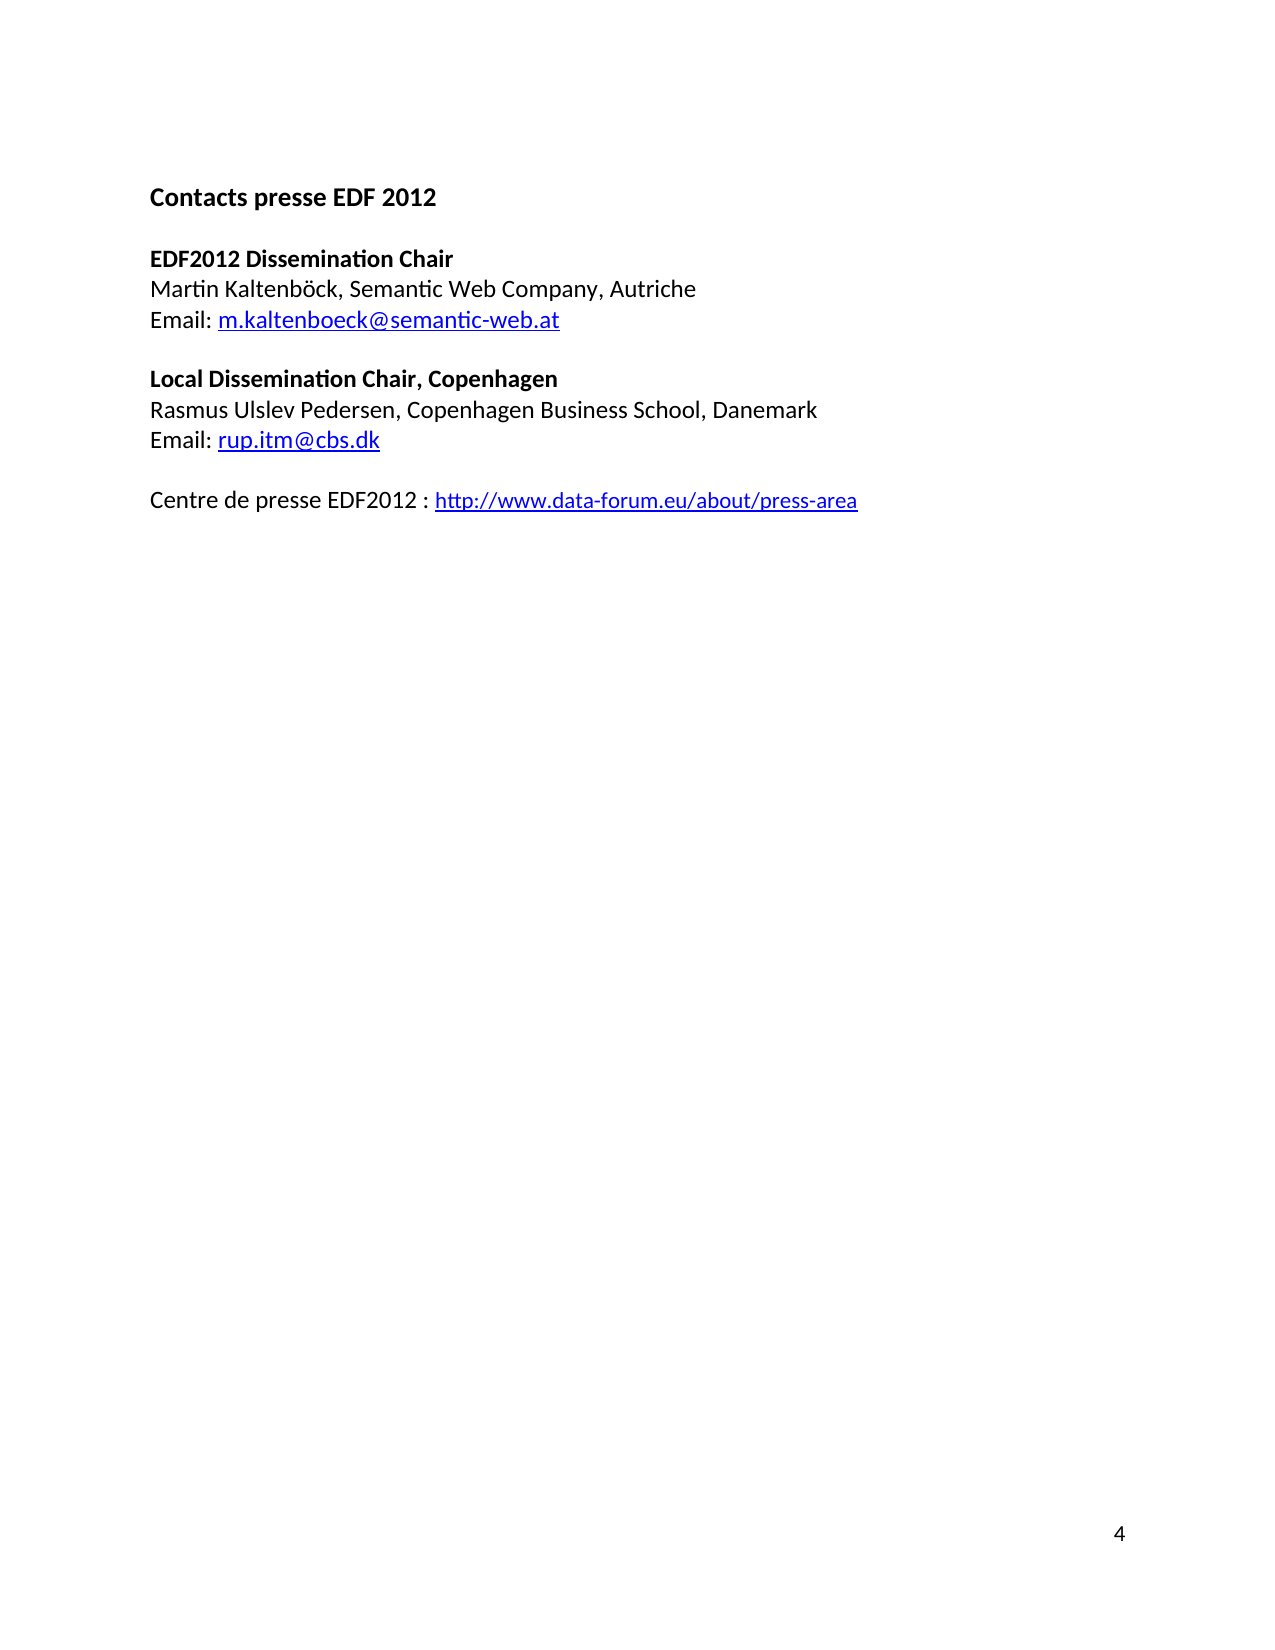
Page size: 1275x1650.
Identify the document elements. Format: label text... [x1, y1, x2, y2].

text Centre de presse EDF2012 : http://www.data-forum.eu/about/press-area [150, 484, 1125, 515]
text EDF2012 Dissemination Chair Martin Kaltenböck, Semantic Web Company, Autriche Email: m.kaltenboeck@semantic-web.at [150, 243, 1125, 334]
text Contacts presse EDF 2012 [150, 150, 1125, 213]
text Local Dissemination Chair, Copenhagen Rasmus Ulslev Pedersen, Copenhagen Business School, Danemark Email: rup.itm@cbs.dk [150, 363, 1125, 455]
